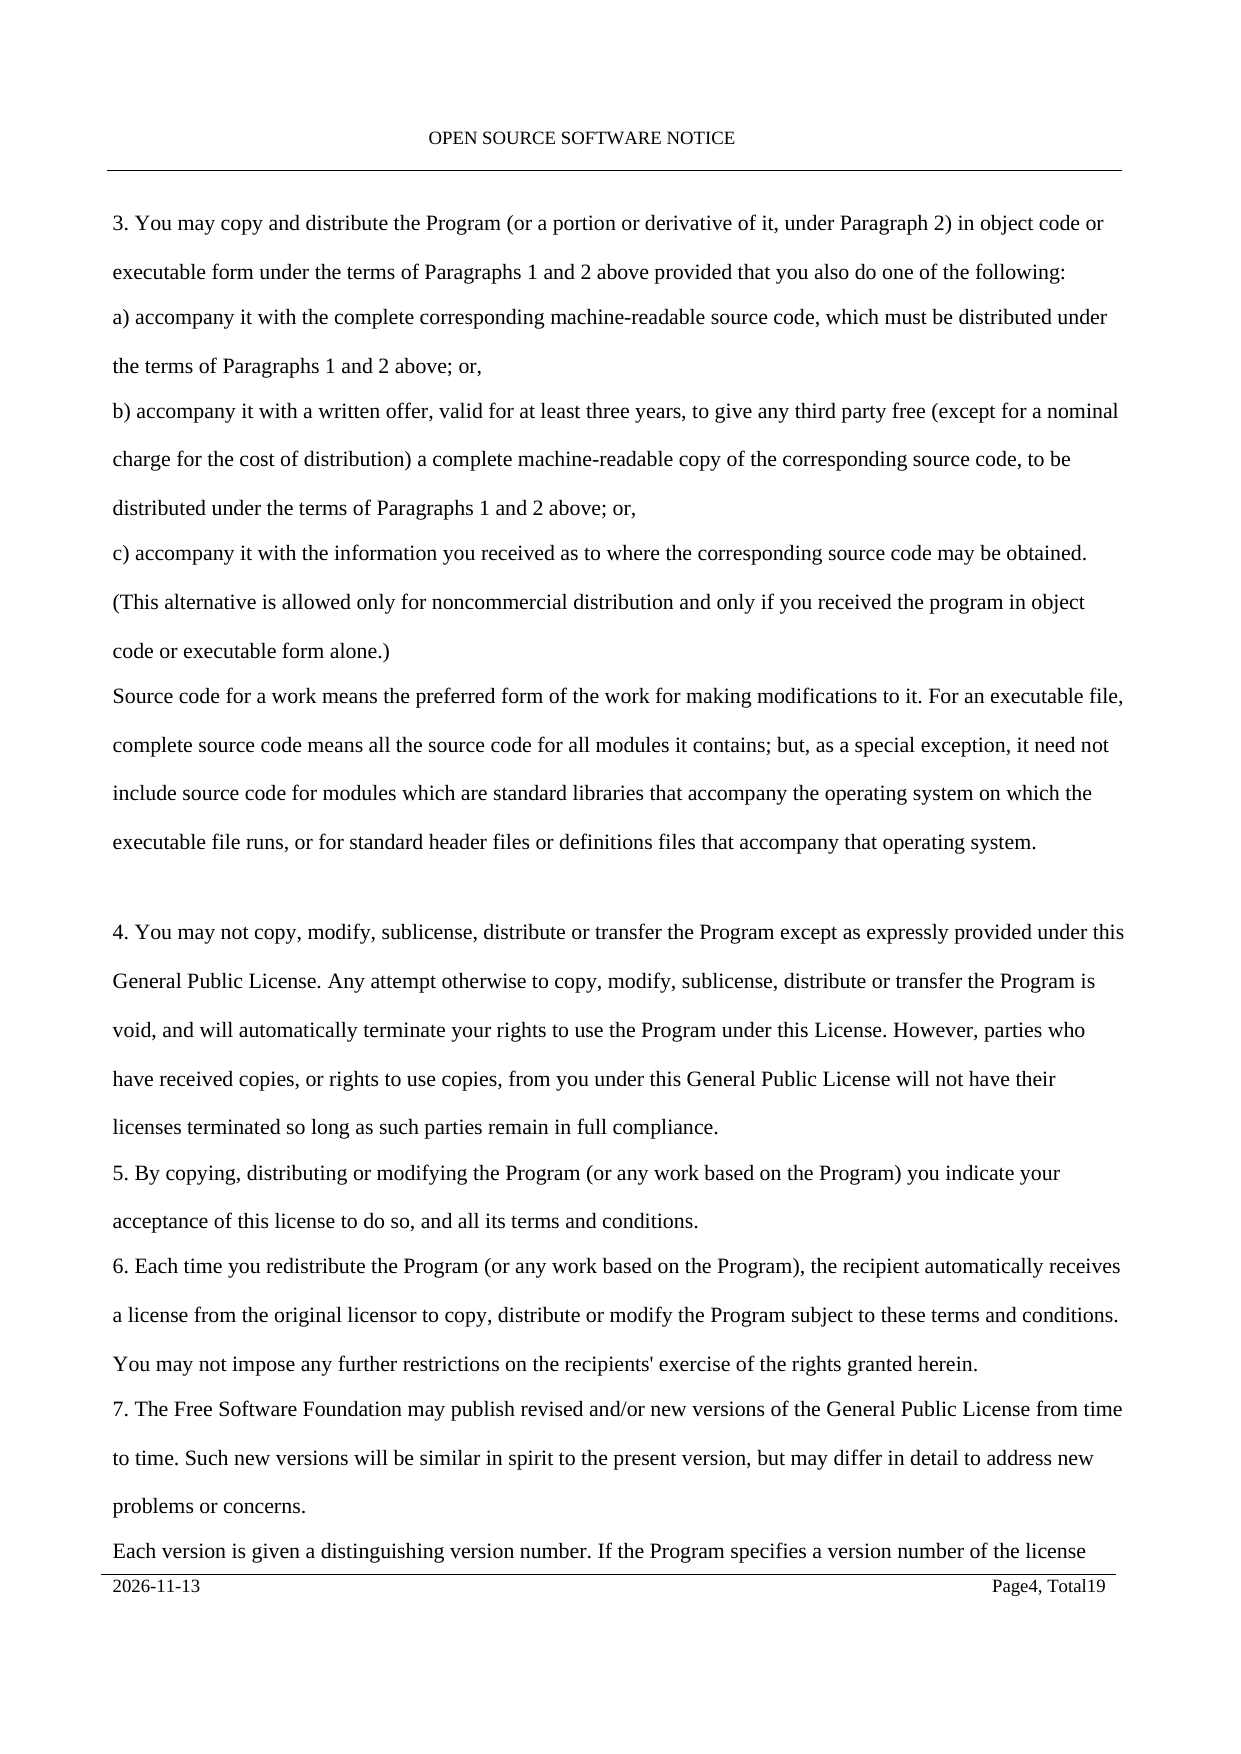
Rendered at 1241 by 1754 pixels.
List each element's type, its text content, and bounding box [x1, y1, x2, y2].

text 4. You may not copy, modify, sublicense, distribute or transfer the Program except as expressly provided under this General Public License. Any attempt otherwise to copy, modify, sublicense, distribute or transfer the Program is void, and will automatically terminate your rights to use the Program under this License. However, parties who have received copies, or rights to use copies, from you under this General Public License will not have their licenses terminated so long as such parties remain in full compliance. [112, 916, 1128, 1143]
text Source code for a work means the preferred form of the work for making modifications to it. For an executable file, complete source code means all the source code for all modules it contains; but, as a special exception, it need not include source code for modules which are standard libraries that accompany the operating system on which the executable file runs, or for standard header files or definitions files that accompany that operating system. [112, 679, 1128, 858]
text a) accompany it with the complete corresponding machine-readable source code, which must be distributed under the terms of Paragraphs 1 and 2 above; or, [112, 300, 1128, 381]
text b) accompany it with a written offer, valid for at least three years, to give any third party free (except for a nominal charge for the cost of distribution) a complete machine-readable copy of the corresponding source code, to be distributed under the terms of Paragraphs 1 and 2 above; or, [112, 394, 1128, 524]
text 7. The Free Software Foundation may publish revised and/or new versions of the General Public License from time to time. Such new versions will be similar in spirit to the present version, but may differ in detail to address new problems or concerns. [112, 1392, 1128, 1522]
text 5. By copying, distributing or modifying the Program (or any work based on the Program) you indicate your acceptance of this license to do so, and all its terms and conditions. [112, 1156, 1128, 1237]
text 3. You may copy and distribute the Program (or a portion or derivative of it, under Paragraph 2) in object code or executable form under the terms of Paragraphs 1 and 2 above provided that you also do one of the following: [112, 206, 1128, 288]
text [112, 1535, 1128, 1567]
text c) accompany it with the information you received as to where the corresponding source code may be obtained. (This alternative is allowed only for noncommercial distribution and only if you received the program in object code or executable form alone.) [112, 537, 1128, 667]
text 6. Each time you redistribute the Program (or any work based on the Program), the recipient automatically receives a license from the original licensor to copy, distribute or modify the Program subject to these terms and conditions. You may not impose any further restrictions on the recipients' exercise of the rights granted herein. [112, 1250, 1128, 1380]
